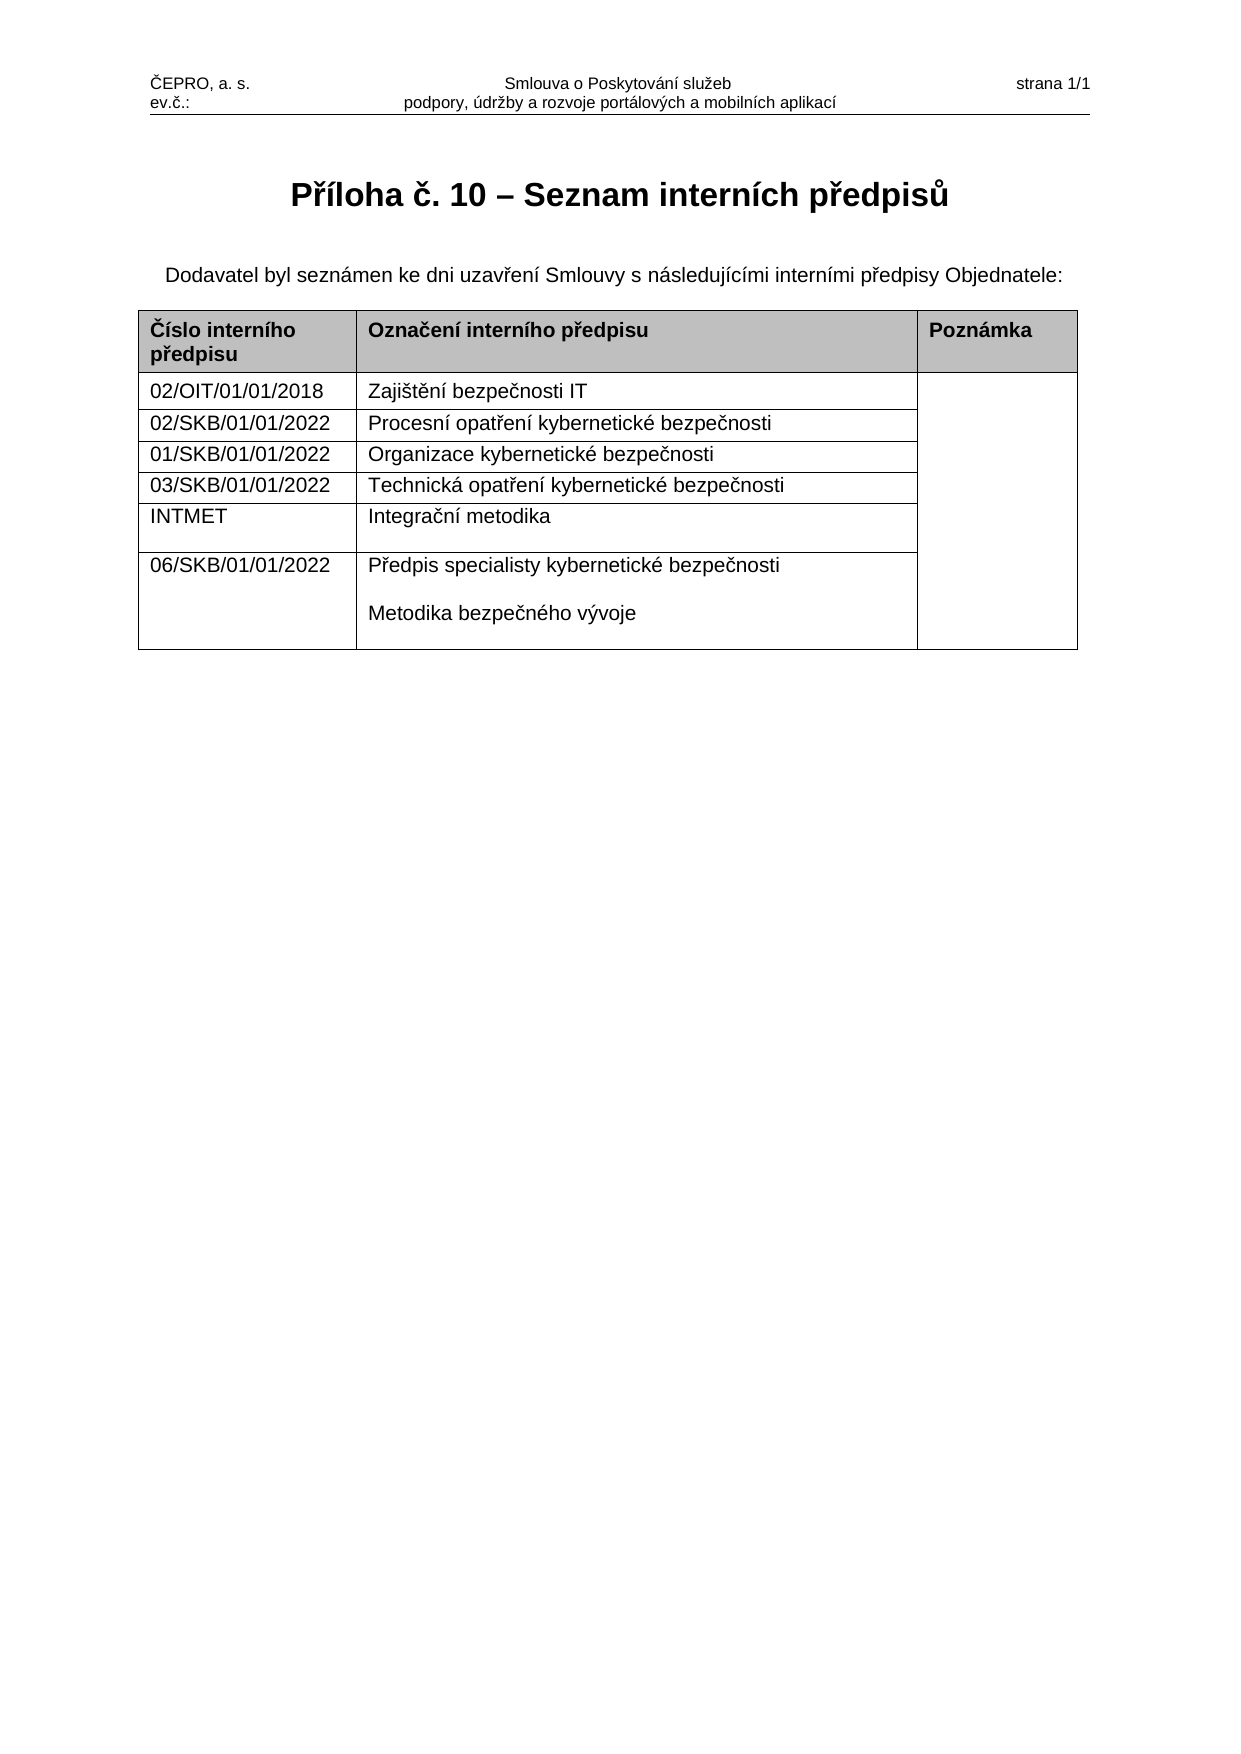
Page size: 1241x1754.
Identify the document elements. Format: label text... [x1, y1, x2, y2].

table_header Označení interního předpisu [357, 311, 917, 372]
table_cell 03/SKB/01/01/2022 [139, 473, 356, 503]
table_header Číslo interního předpisu [139, 311, 356, 372]
table_cell [918, 373, 1077, 649]
table_cell Předpis specialisty kybernetické bezpečnosti Metodika bezpečného vývoje [357, 553, 917, 649]
table_header Poznámka [918, 311, 1077, 372]
table_cell Organizace kybernetické bezpečnosti [357, 442, 917, 472]
table_cell 02/SKB/01/01/2022 [139, 410, 356, 441]
table_cell INTMET [139, 504, 356, 552]
table_cell Zajištění bezpečnosti IT [357, 373, 917, 409]
table_cell Technická opatření kybernetické bezpečnosti [357, 473, 917, 503]
table_cell 01/SKB/01/01/2022 [139, 442, 356, 472]
text Dodavatel byl seznámen ke dni uzavření Smlouvy s následujícími interními předpisy Objednatele: [165, 262, 1090, 286]
subtitle Příloha č. 10 – Seznam interních předpisů [150, 175, 1090, 213]
table_cell 06/SKB/01/01/2022 [139, 553, 356, 649]
table_cell Procesní opatření kybernetické bezpečnosti [357, 410, 917, 441]
table_cell 02/OIT/01/01/2018 [139, 373, 356, 409]
table_cell Integrační metodika [357, 504, 917, 552]
